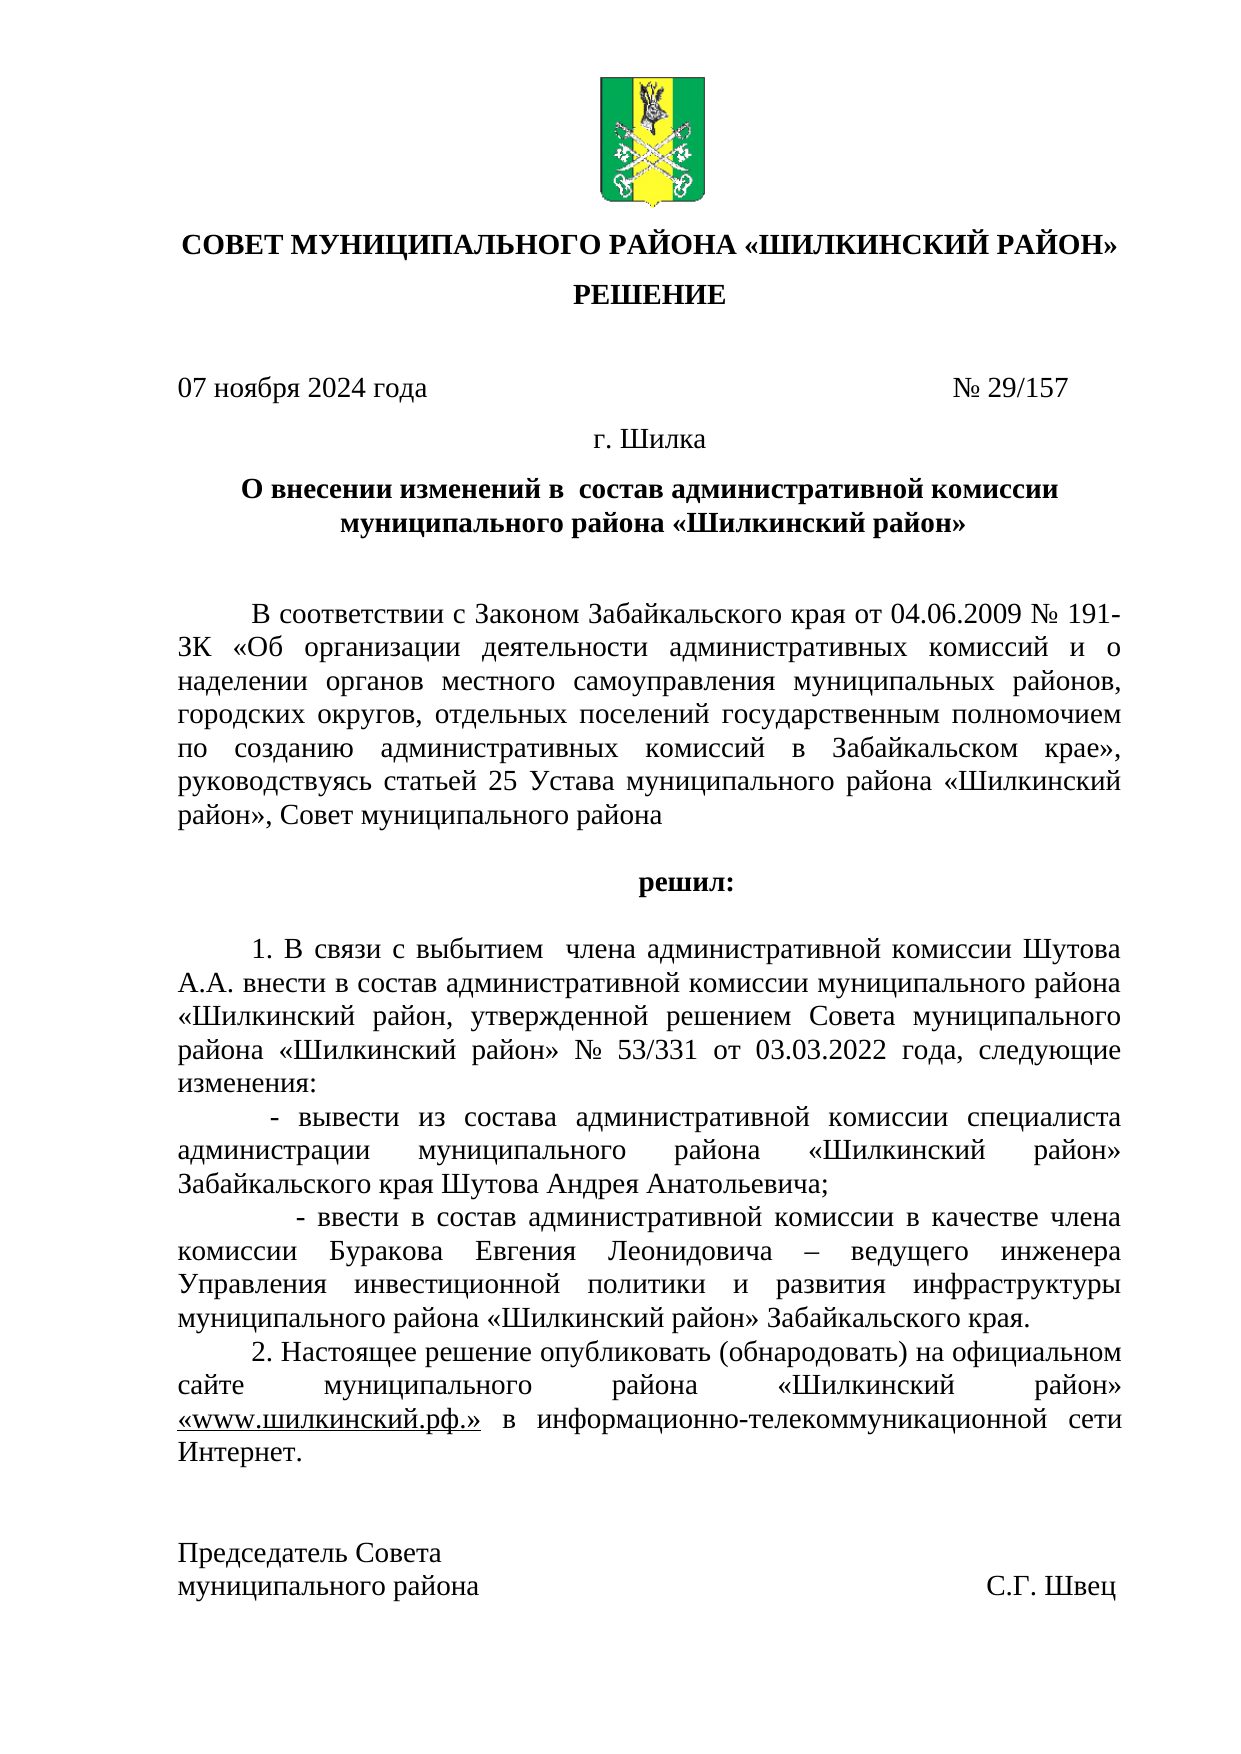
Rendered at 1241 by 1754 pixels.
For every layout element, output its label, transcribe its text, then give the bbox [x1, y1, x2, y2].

text 2. Настоящее решение опубликовать (обнародовать) на официальном сайте муниципального района «Шилкинский район» «www.шилкинский.рф.» в информационно-телекоммуникационной сети Интернет. [177, 1334, 1123, 1468]
text РЕШЕНИЕ [177, 277, 1122, 311]
picture [592, 73, 708, 211]
text - вывести из состава административной комиссии специалиста администрации муниципального района «Шилкинский район» Забайкальского края Шутова Андрея Анатольевича; [177, 1099, 1122, 1199]
text г. Шилка [177, 421, 1122, 454]
text муниципального района «Шилкинский район» [177, 505, 1122, 538]
text решил: [177, 864, 1122, 898]
text 1. В связи с выбытием члена административной комиссии Шутова А.А. внести в состав административной комиссии муниципального района «Шилкинский район, утвержденной решением Совета муниципального района «Шилкинский район» № 53/331 от 03.03.2022 года, следующие изменения: [177, 931, 1122, 1099]
text Председатель Совета [177, 1535, 1122, 1568]
text В соответствии с Законом Забайкальского края от 04.06.2009 № 191- ЗК «Об организации деятельности административных комиссий и о наделении органов местного самоуправления муниципальных районов, городских округов, отдельных поселений государственным полномочием по созданию административных комиссий в Забайкальском крае», руководствуясь статьей 25 Устава муниципального района «Шилкинский район», Совет муниципального района [177, 596, 1122, 831]
text - ввести в состав административной комиссии в качестве члена комиссии Буракова Евгения Леонидовича – ведущего инженера Управления инвестиционной политики и развития инфраструктуры муниципального района «Шилкинский район» Забайкальского края. [177, 1199, 1122, 1334]
text Совет муниципального района «Шилкинский район» [177, 227, 1122, 260]
text О внесении изменений в состав административной комиссии [177, 471, 1122, 505]
text муниципального района С.Г. Швец [177, 1568, 1122, 1602]
text 07 ноября 2024 года № 29/157 [177, 371, 1122, 404]
